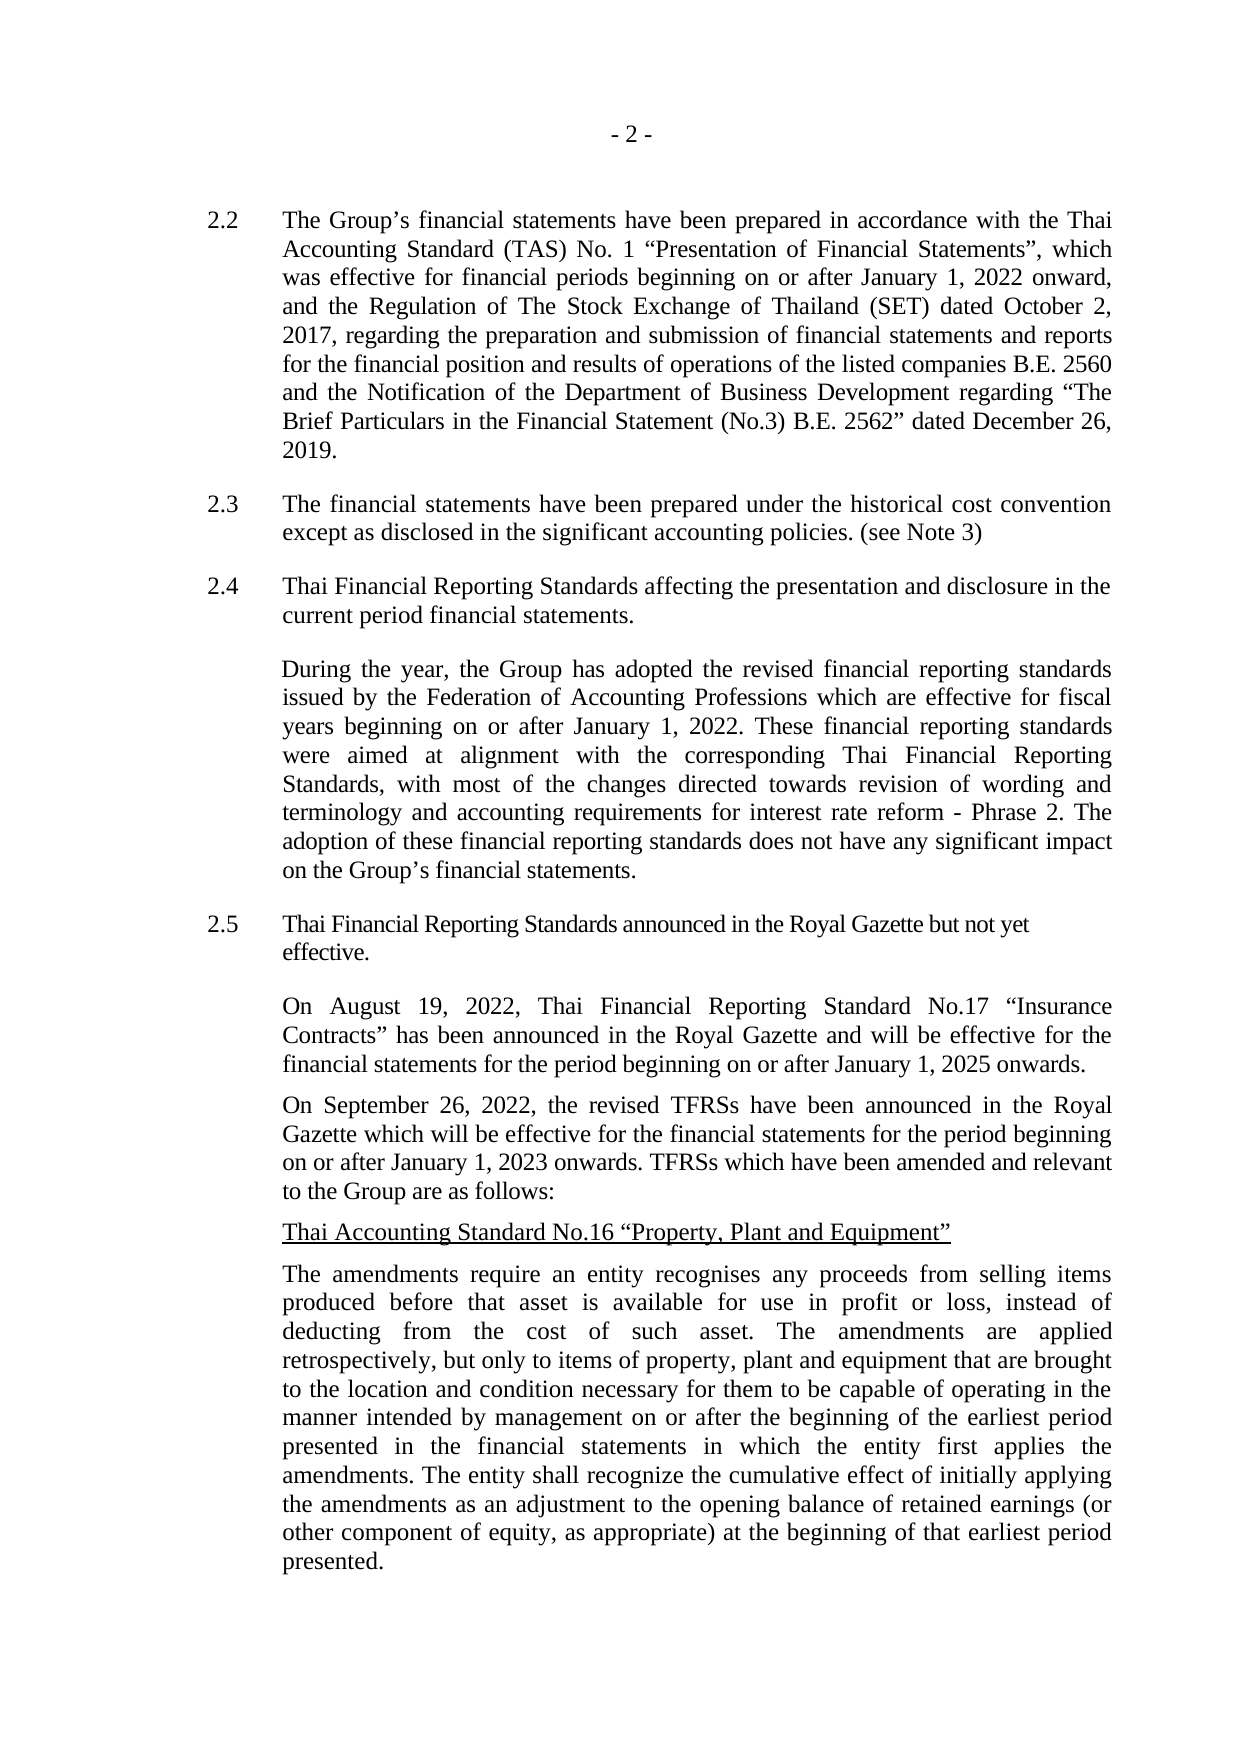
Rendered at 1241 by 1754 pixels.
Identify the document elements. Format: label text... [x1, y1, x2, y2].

text On August 19, 2022, Thai Financial Reporting Standard No.17 “Insurance Contracts” has been announced in the Royal Gazette and will be effective for the financial statements for the period beginning on or after January 1, 2025 onwards. [282, 991, 1113, 1077]
text 2.4 Thai Financial Reporting Standards affecting the presentation and disclosure in the current period financial statements. [207, 571, 1113, 629]
text On September 26, 2022, the revised TFRSs have been announced in the Royal Gazette which will be effective for the financial statements for the period beginning on or after January 1, 2023 onwards. TFRSs which have been amended and relevant to the Group are as follows: [282, 1090, 1113, 1205]
text Thai Accounting Standard No.16 “Property, Plant and Equipment” [282, 1217, 1113, 1246]
text 2.5 Thai Financial Reporting Standards announced in the Royal Gazette but not yet effective. [207, 909, 1113, 966]
text 2.2 The Group’s financial statements have been prepared in accordance with the Thai Accounting Standard (TAS) No. 1 “Presentation of Financial Statements”, which was effective for financial periods beginning on or after January 1, 2022 onward, and the Regulation of The Stock Exchange of Thailand (SET) dated October 2, 2017, regarding the preparation and submission of financial statements and reports for the financial position and results of operations of the listed companies B.E. 2560 and the Notification of the Department of Business Development regarding “The Brief Particulars in the Financial Statement (No.3) B.E. 2562” dated December 26, 2019. [207, 205, 1113, 464]
text 2.3 The financial statements have been prepared under the historical cost convention except as disclosed in the significant accounting policies. (see Note 3) [207, 489, 1113, 546]
text During the year, the Group has adopted the revised financial reporting standards issued by the Federation of Accounting Professions which are effective for fiscal years beginning on or after January 1, 2022. These financial reporting standards were aimed at alignment with the corresponding Thai Financial Reporting Standards, with most of the changes directed towards revision of wording and terminology and accounting requirements for interest rate reform - Phrase 2. The adoption of these financial reporting standards does not have any significant impact on the Group’s financial statements. [281, 654, 1113, 884]
text The amendments require an entity recognises any proceeds from selling items produced before that asset is available for use in profit or loss, instead of deducting from the cost of such asset. The amendments are applied retrospectively, but only to items of property, plant and equipment that are brought to the location and condition necessary for them to be capable of operating in the manner intended by management on or after the beginning of the earliest period presented in the financial statements in which the entity first applies the amendments. The entity shall recognize the cumulative effect of initially applying the amendments as an adjustment to the opening balance of retained earnings (or other component of equity, as appropriate) at the beginning of that earliest period presented. [282, 1259, 1113, 1575]
